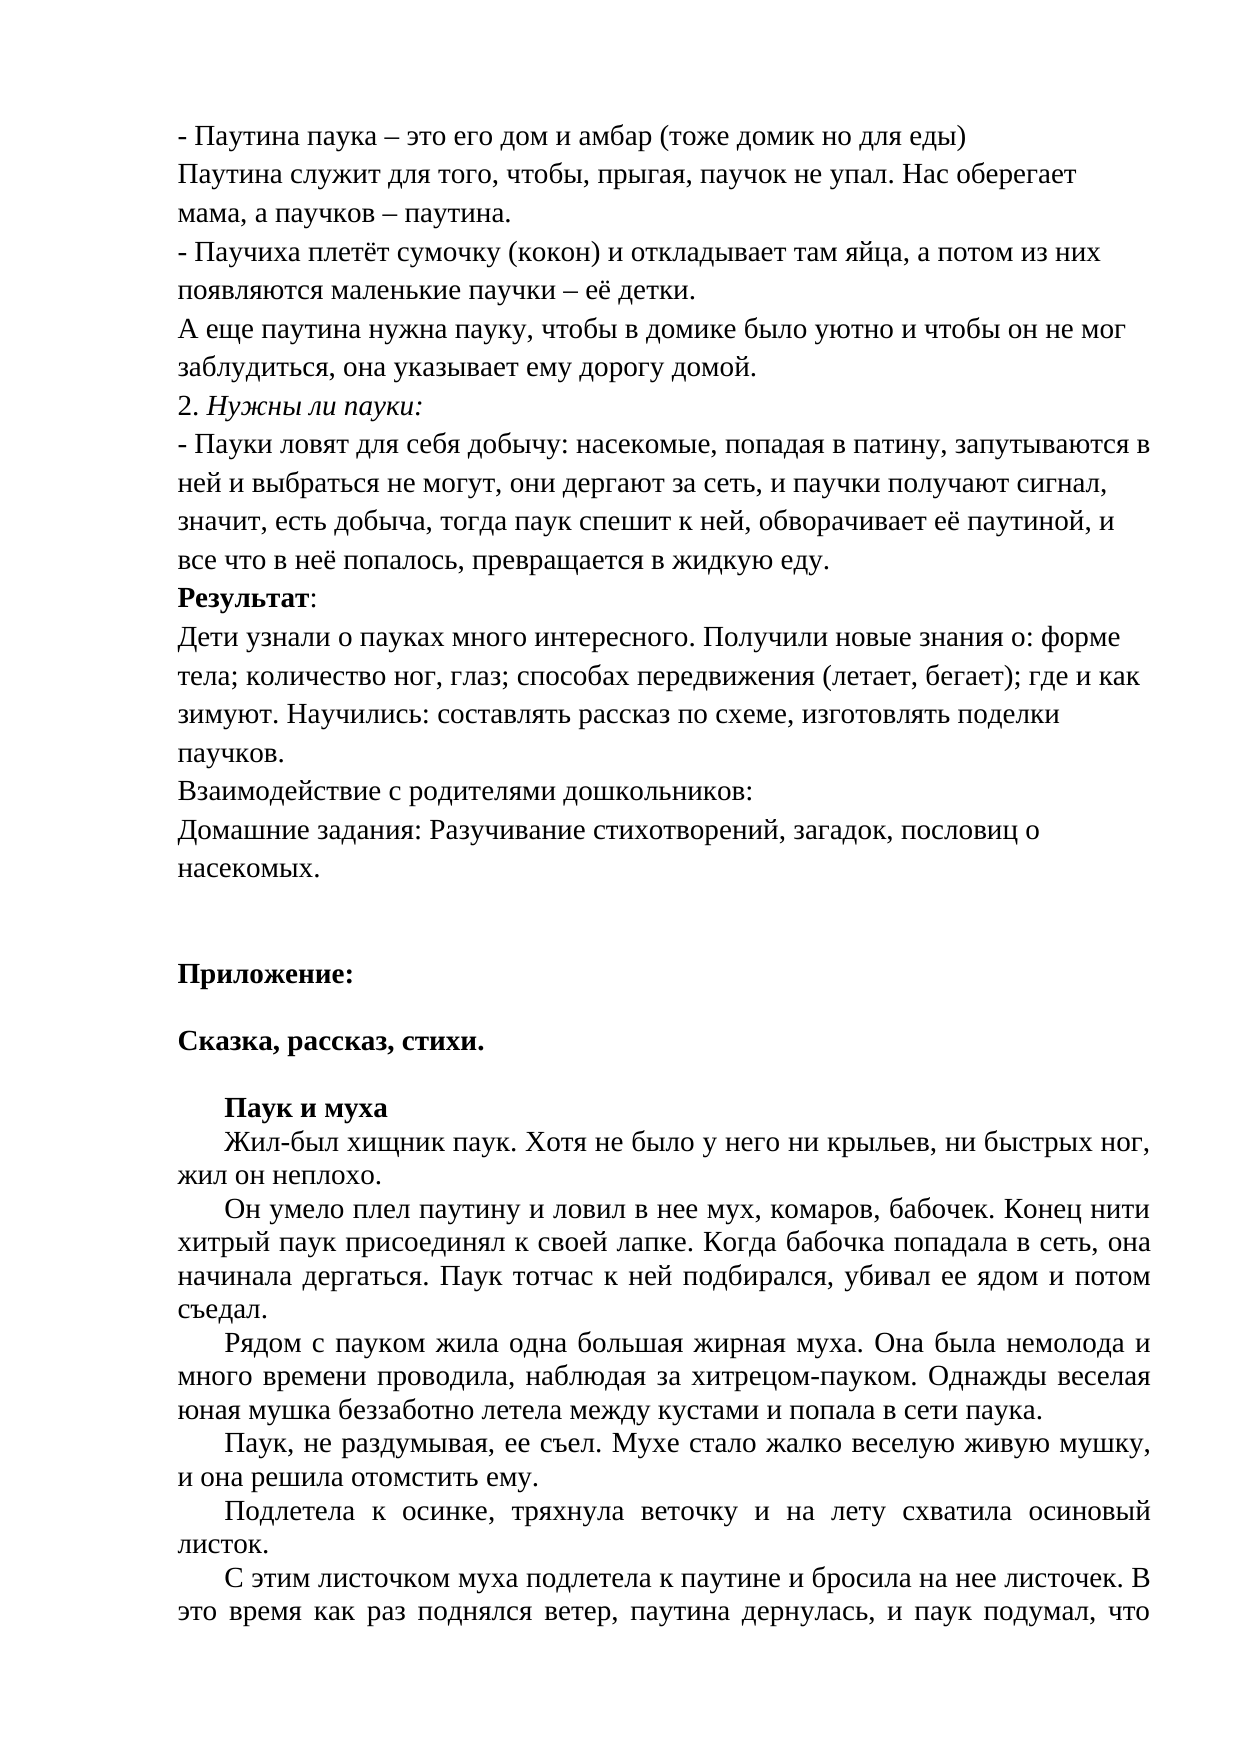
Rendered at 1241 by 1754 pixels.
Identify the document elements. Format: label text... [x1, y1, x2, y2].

text Паутина служит для того, чтобы, прыгая, паучок не упал. Нас оберегает мама, а паучков – паутина. [177, 157, 1152, 229]
text Рядом с пауком жила одна большая жирная муха. Она была немолода и много времени проводила, наблюдая за хитрецом-пауком. Однажды веселая юная мушка беззаботно летела между кустами и попала в сети паука. [177, 1325, 1152, 1426]
text Дети узнали о пауках много интересного. Получили новые знания о: форме тела; количество ног, глаз; способах передвижения (летает, бегает); где и как зимуют. Научились: составлять рассказ по схеме, изготовлять поделки паучков. [177, 619, 1152, 768]
text Подлетела к осинке, тряхнула веточку и на лету схватила осиновый листок. [177, 1493, 1152, 1560]
text Взаимодействие с родителями дошкольников: [177, 773, 1152, 807]
text - Паутина паука – это его дом и амбар (тоже домик но для еды) [177, 118, 1152, 152]
text - Пауки ловят для себя добычу: насекомые, попадая в патину, запутываются в ней и выбраться не могут, они дергают за сеть, и паучки получают сигнал, значит, есть добыча, тогда паук спешит к ней, обворачивает её паутиной, и все что в неё попалось, превращается в жидкую еду. [177, 426, 1152, 576]
text 2. Нужны ли пауки: [177, 388, 1152, 421]
text Паук и муха [177, 1090, 1152, 1124]
text Он умело плел паутину и ловил в нее мух, комаров, бабочек. Конец нити хитрый паук присоединял к своей лапке. Когда бабочка попадала в сеть, она начинала дергаться. Паук тотчас к ней подбирался, убивал ее ядом и потом съедал. [177, 1191, 1152, 1325]
text Домашние задания: Разучивание стихотворений, загадок, пословиц о насекомых. [177, 812, 1152, 884]
text Результат: [177, 581, 1152, 614]
text Сказка, рассказ, стихи. [177, 1023, 1152, 1057]
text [177, 1560, 1152, 1627]
text - Паучиха плетёт сумочку (кокон) и откладывает там яйца, а потом из них появляются маленькие паучки – её детки. [177, 234, 1152, 306]
text Жил-был хищник паук. Хотя не было у него ни крыльев, ни быстрых ног, жил он неплохо. [177, 1124, 1152, 1191]
text А еще паутина нужна пауку, чтобы в домике было уютно и чтобы он не мог заблудиться, она указывает ему дорогу домой. [177, 311, 1152, 383]
text Паук, не раздумывая, ее съел. Мухе стало жалко веселую живую мушку, и она решила отомстить ему. [177, 1426, 1152, 1493]
text Приложение: [177, 956, 1152, 989]
